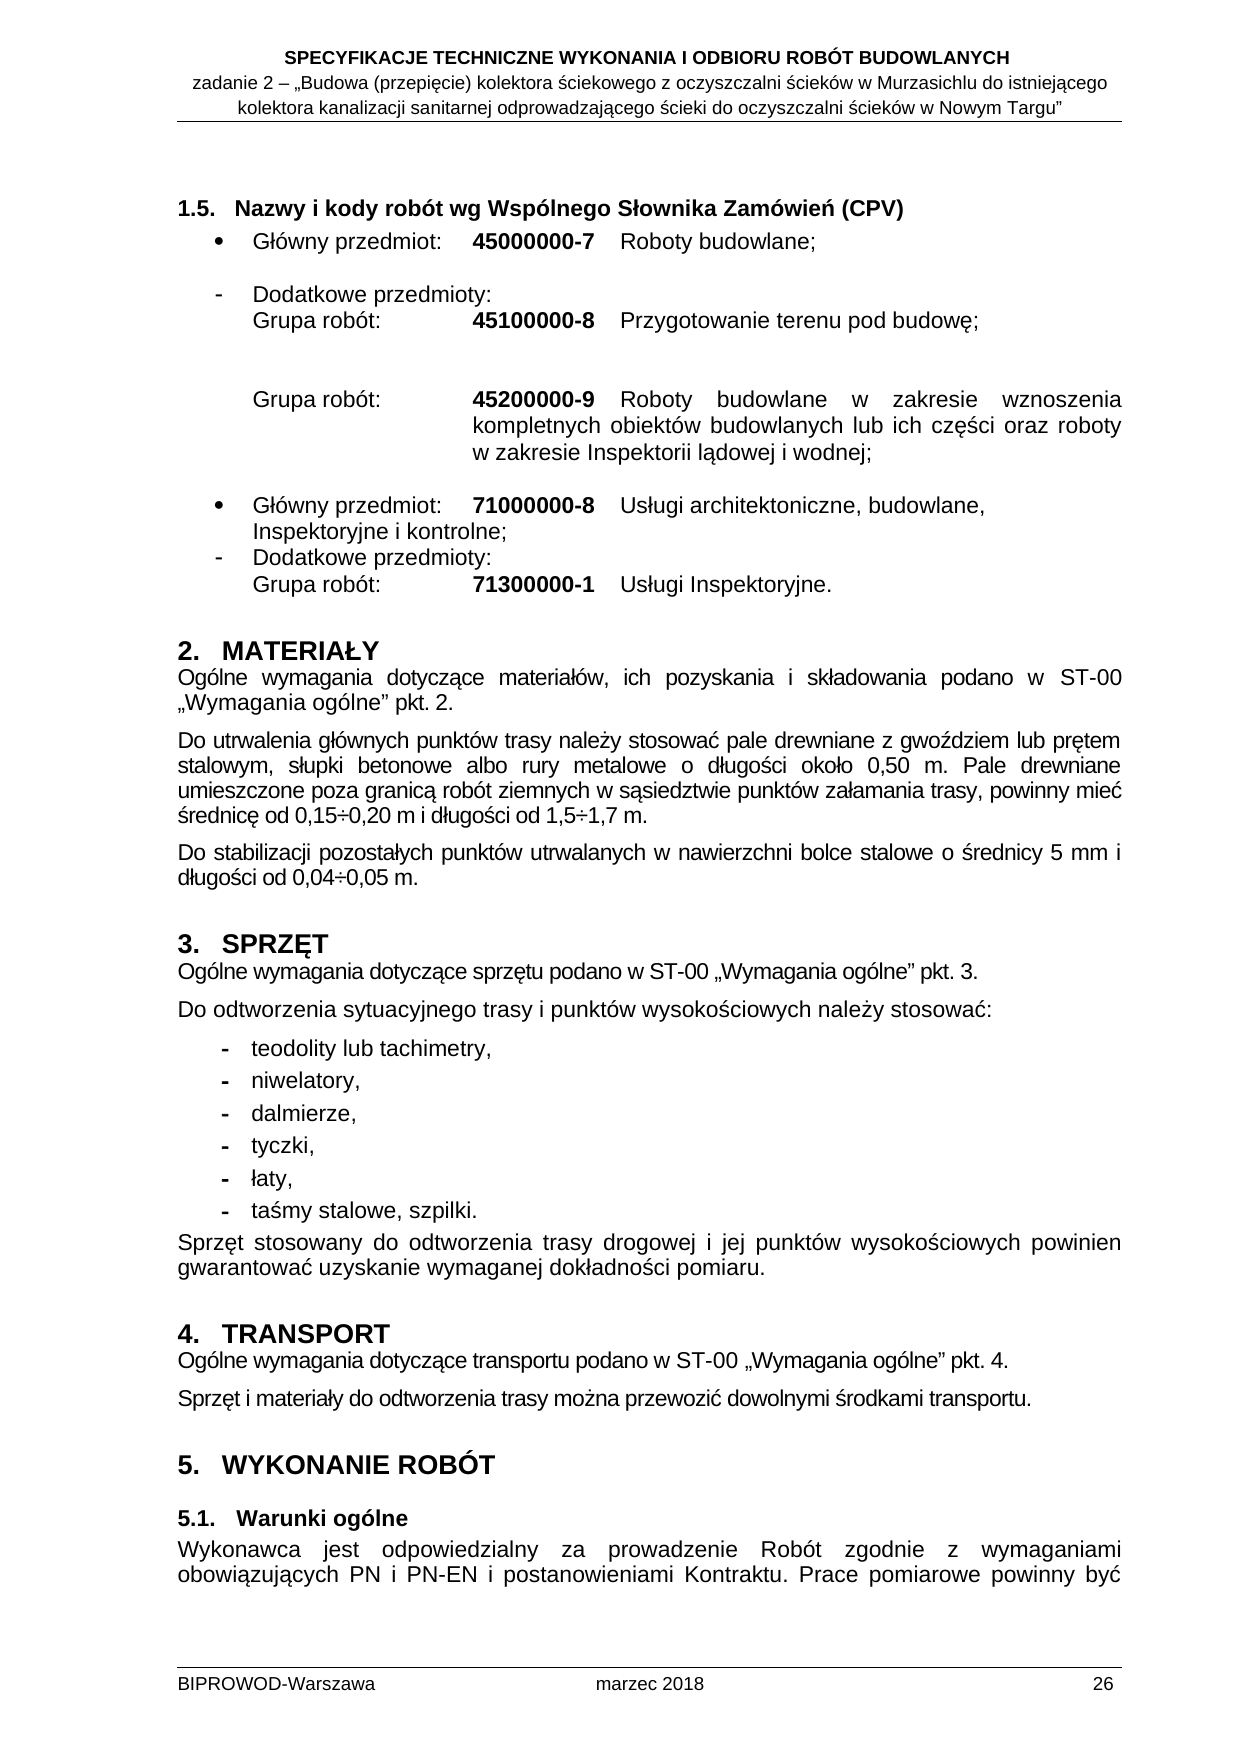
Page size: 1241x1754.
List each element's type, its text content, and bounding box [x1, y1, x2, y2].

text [177, 1538, 1122, 1588]
subtitle MATERIAŁY [177, 634, 1122, 666]
list łaty, [221, 1165, 1122, 1191]
text Sprzęt i materiały do odtworzenia trasy można przewozić dowolnymi środkami transportu. [177, 1386, 1122, 1411]
subtitle Nazwy i kody robót wg Wspólnego Słownika Zamówień (CPV) [177, 195, 1122, 222]
list Dodatkowe przedmioty: [215, 281, 1122, 307]
subtitle WYKONANIE ROBÓT [177, 1449, 1122, 1480]
list Główny przedmiot: 45000000-7 Roboty budowlane; [215, 228, 1122, 254]
text Sprzęt stosowany do odtworzenia trasy drogowej i jej punktów wysokościowych powinien gwarantować uzyskanie wymaganej dokładności pomiaru. [177, 1230, 1122, 1280]
list Grupa robót: 45200000-9 Roboty budowlane w zakresie wznoszenia kompletnych obiektów budowlanych lub ich części oraz roboty w zakresie Inspektorii lądowej i wodnej; [252, 386, 1122, 465]
list taśmy stalowe, szpilki. [221, 1197, 1122, 1224]
text Do stabilizacji pozostałych punktów utrwalanych w nawierzchni bolce stalowe o średnicy i długości od 0,04÷0,05 m. [177, 841, 1122, 891]
text Ogólne wymagania dotyczące transportu podano w ST-00 „Wymagania ogólne” pkt. 4. [177, 1349, 1122, 1374]
text Do odtworzenia sytuacyjnego trasy i punktów wysokościowych należy stosować: [177, 997, 1122, 1022]
list Grupa robót: 45100000-8 Przygotowanie terenu pod budowę; [252, 307, 1122, 333]
text Do utrwalenia głównych punktów trasy należy stosować pale drewniane z gwoździem lub prętem stalowym, słupki betonowe albo rury metalowe o długości około . Pale drewniane umieszczone poza granicą robót ziemnych w sąsiedztwie punktów załamania trasy, powinny mieć średnicę od 0,15÷0,20 m i długości od 1,5÷1,7 m. [177, 728, 1122, 828]
text Ogólne wymagania dotyczące sprzętu podano w ST-00 „Wymagania ogólne” pkt. 3. [177, 959, 1122, 984]
text Ogólne wymagania dotyczące materiałów, ich pozyskania i składowania podano w ST-00 „Wymagania ogólne” pkt. 2. [177, 666, 1122, 716]
subtitle Warunki ogólne [177, 1505, 1122, 1531]
list Dodatkowe przedmioty: [215, 544, 1122, 571]
subtitle SPRZĘT [177, 928, 1122, 959]
list Grupa robót: 71300000-1 Usługi Inspektoryjne. [252, 571, 1122, 597]
list dalmierze, [221, 1100, 1122, 1126]
list Główny przedmiot: 71000000-8 Usługi architektoniczne, budowlane, Inspektoryjne i kontrolne; [215, 492, 1122, 544]
subtitle TRANSPORT [177, 1318, 1122, 1349]
list niwelatory, [221, 1067, 1122, 1093]
list tyczki, [221, 1132, 1122, 1159]
list teodolity lub tachimetry, [221, 1034, 1122, 1061]
